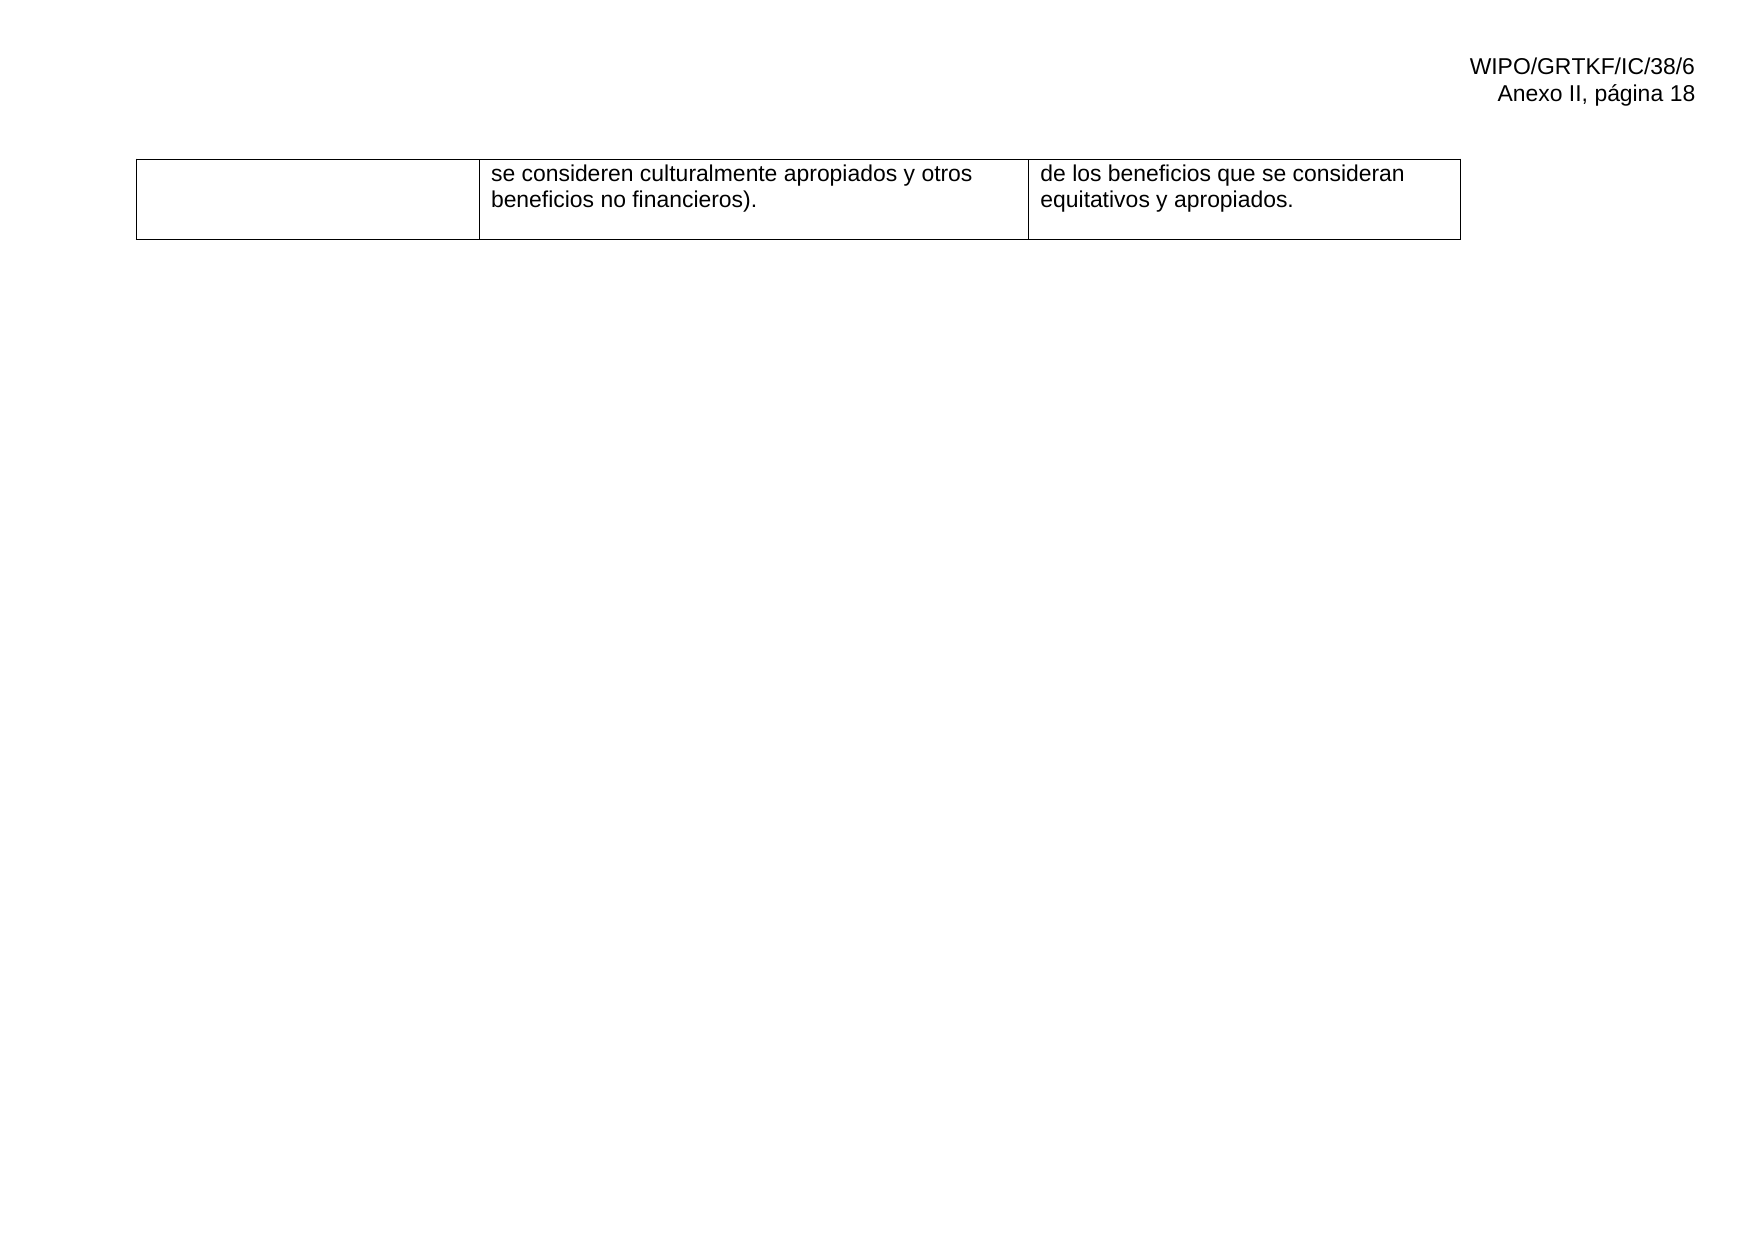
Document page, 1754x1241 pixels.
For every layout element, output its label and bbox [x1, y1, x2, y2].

table_cell [480, 160, 1028, 239]
table_cell [1029, 160, 1460, 239]
table_cell [137, 160, 479, 239]
